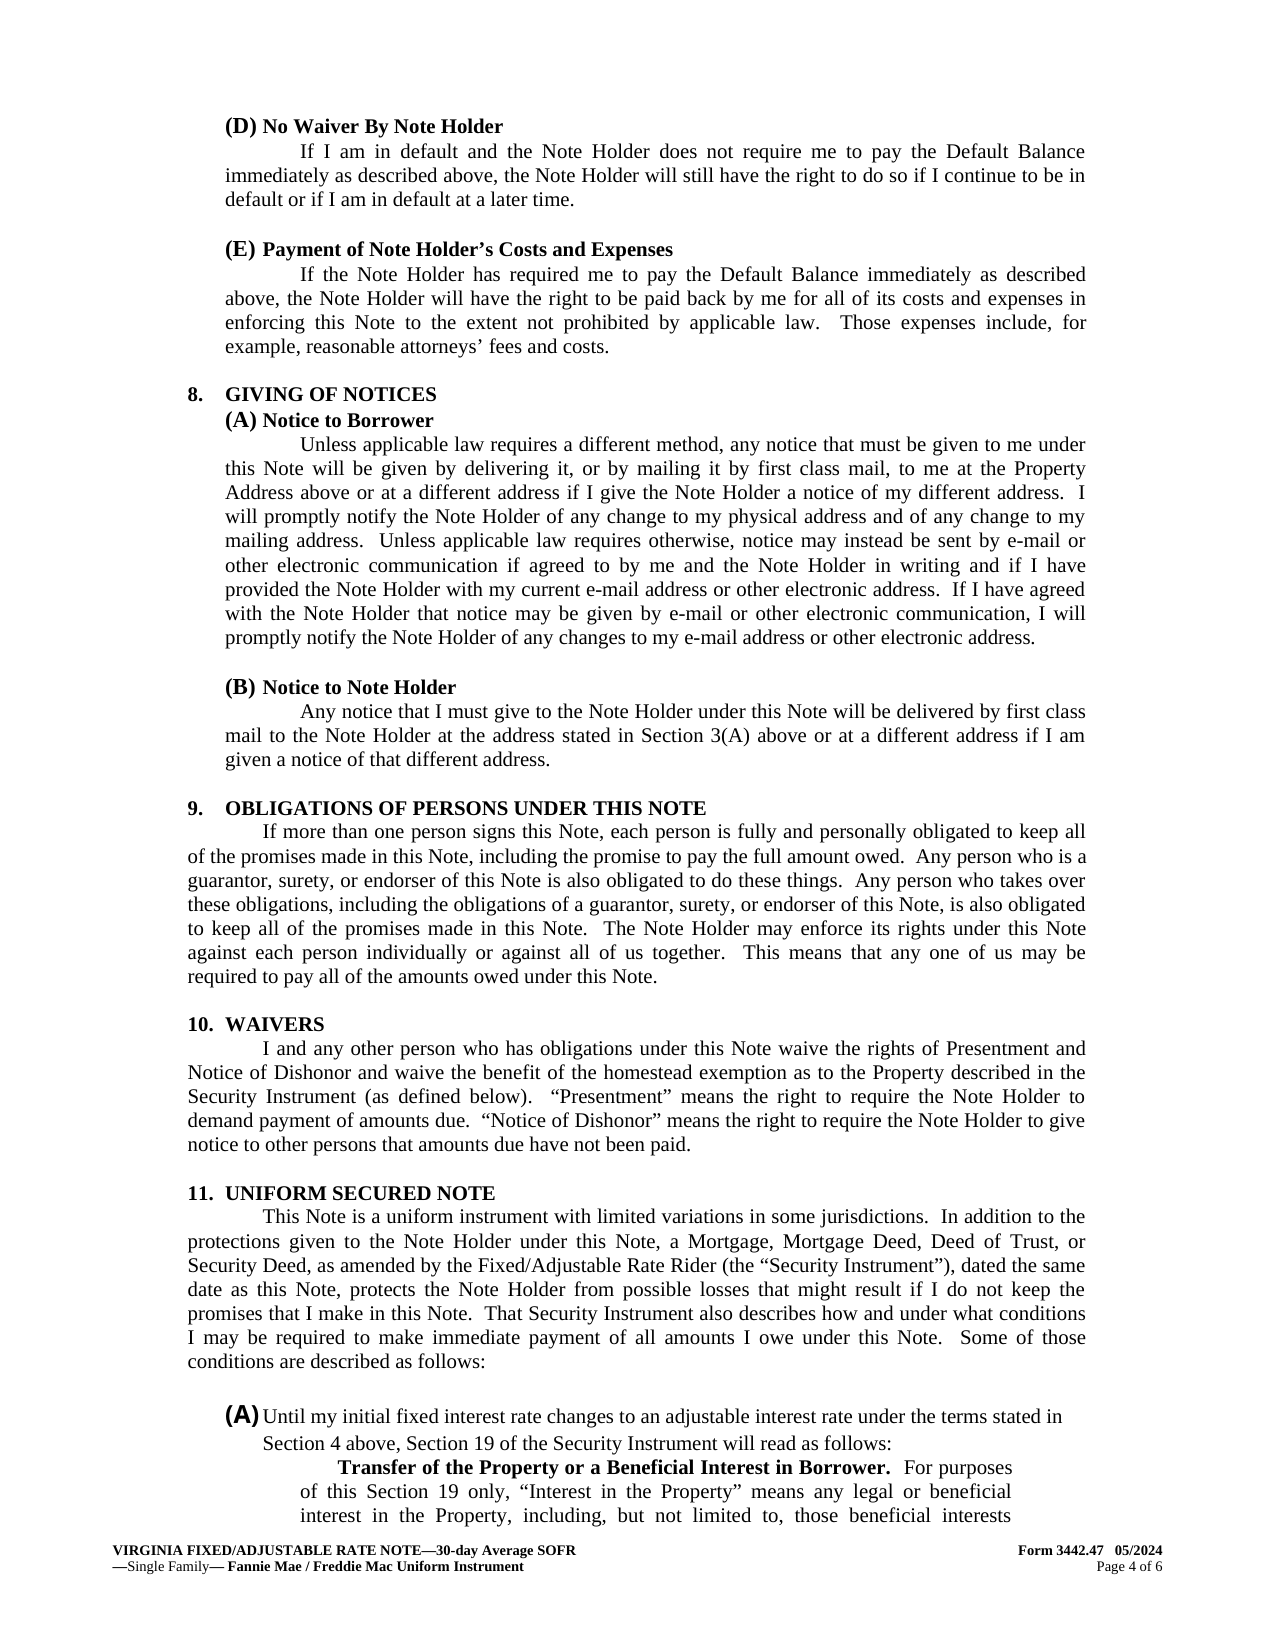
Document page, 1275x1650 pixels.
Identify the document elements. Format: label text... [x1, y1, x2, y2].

text If I am in default and the Note Holder does not require me to pay the Default Balance immediately as described above, the Note Holder will still have the right to do so if I continue to be in default or if I am in default at a later time. [225, 139, 1087, 211]
text If the Note Holder has required me to pay the Default Balance immediately as described above, the Note Holder will have the right to be paid back by me for all of its costs and expenses in enforcing this Note to the extent not prohibited by applicable law. Those expenses include, for example, reasonable attorneys’ fees and costs. [225, 261, 1087, 358]
text Unless applicable law requires a different method, any notice that must be given to me under this Note will be given by delivering it, or by mailing it by first class mail, to me at the Property Address above or at a different address if I give the Note Holder a notice of my different address. I will promptly notify the Note Holder of any change to my physical address and of any change to my mailing address. Unless applicable law requires otherwise, notice may instead be sent by e-mail or other electronic communication if agreed to by me and the Note Holder in writing and if I have provided the Note Holder with my current e-mail address or other electronic address. If I have agreed with the Note Holder that notice may be given by e-mail or other electronic communication, I will promptly notify the Note Holder of any changes to my e-mail address or other electronic address. [225, 432, 1087, 649]
text Any notice that I must give to the Note Holder under this Note will be delivered by first class mail to the Note Holder at the address stated in Section 3(A) above or at a different address if I am given a notice of that different address. [225, 699, 1087, 771]
list GIVING OF NOTICES [187, 382, 1087, 406]
text I and any other person who has obligations under this Note waive the rights of Presentment and Notice of Dishonor and waive the benefit of the homestead exemption as to the Property described in the Security Instrument (as defined below). “Presentment” means the right to require the Note Holder to demand payment of amounts due. “Notice of Dishonor” means the right to require the Note Holder to give notice to other persons that amounts due have not been paid. [187, 1036, 1087, 1156]
list No Waiver By Note Holder [225, 112, 1087, 139]
list OBLIGATIONS OF PERSONS UNDER THIS NOTE [187, 795, 1087, 819]
text This Note is a uniform instrument with limited variations in some jurisdictions. In addition to the protections given to the Note Holder under this Note, a Mortgage, Mortgage Deed, Deed of Trust, or Security Deed, as amended by the Fixed/Adjustable Rate Rider (the “Security Instrument”), dated the same date as this Note, protects the Note Holder from possible losses that might result if I do not keep the promises that I make in this Note. That Security Instrument also describes how and under what conditions I may be required to make immediate payment of all amounts I owe under this Note. Some of those conditions are described as follows: [187, 1204, 1087, 1373]
list Notice to Note Holder [225, 673, 1087, 699]
list UNIFORM SECURED NOTE [187, 1180, 1087, 1204]
list Payment of Note Holder’s Costs and Expenses [225, 235, 1087, 261]
list Notice to Borrower [225, 406, 1087, 432]
list Until my initial fixed interest rate changes to an adjustable interest rate under the terms stated in Section 4 above, Section 19 of the Security Instrument will read as follows: [225, 1397, 1087, 1455]
list WAIVERS [187, 1012, 1087, 1036]
text If more than one person signs this Note, each person is fully and personally obligated to keep all of the promises made in this Note, including the promise to pay the full amount owed. Any person who is a guarantor, surety, or endorser of this Note is also obligated to do these things. Any person who takes over these obligations, including the obligations of a guarantor, surety, or endorser of this Note, is also obligated to keep all of the promises made in this Note. The Note Holder may enforce its rights under this Note against each person individually or against all of us together. This means that any one of us may be required to pay all of the amounts owed under this Note. [187, 819, 1087, 988]
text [300, 1455, 1012, 1527]
